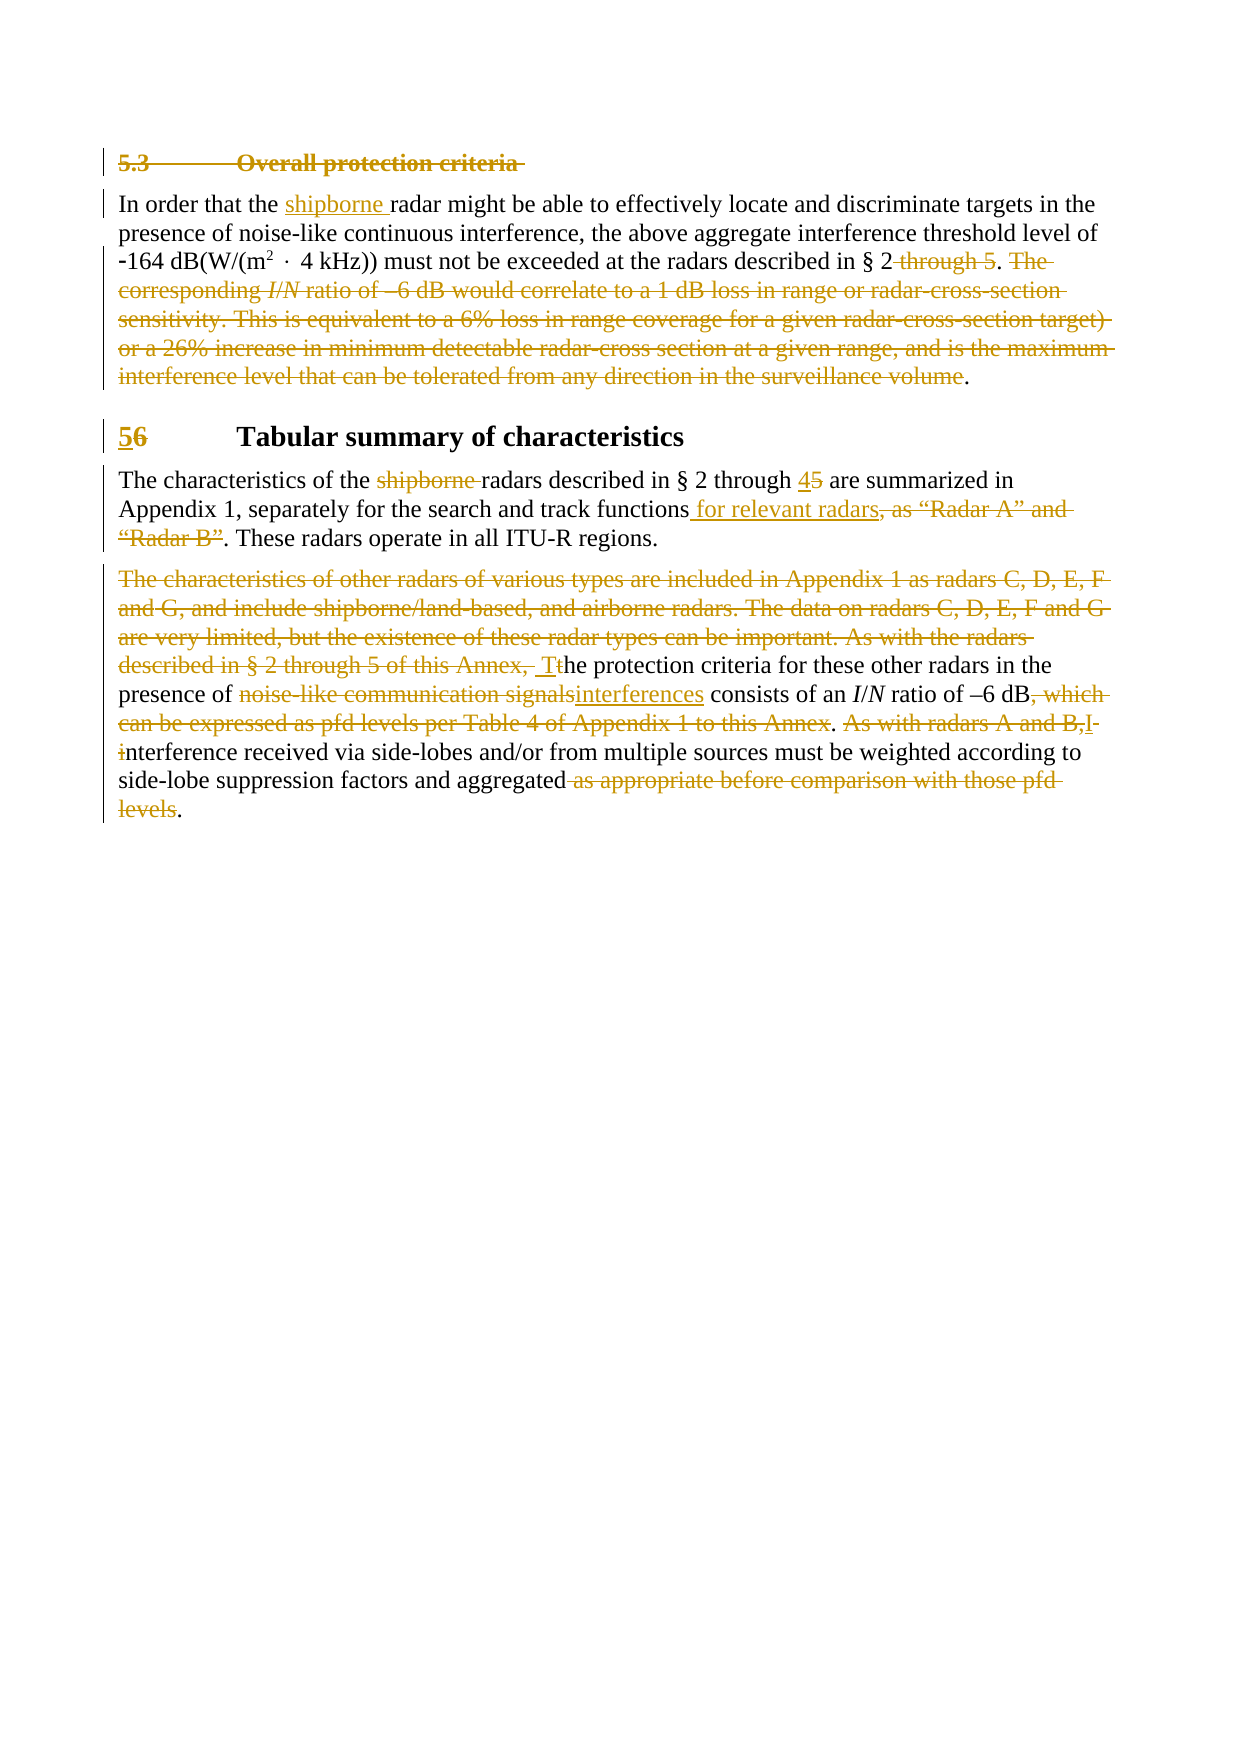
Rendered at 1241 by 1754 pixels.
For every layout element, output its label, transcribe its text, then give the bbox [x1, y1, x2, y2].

text The characteristics of the radars described in § 2 through are summarized in Appendix 1, separately for the search and track functions. These radars operate in all ITU-R regions. [118, 465, 1122, 552]
text he protection criteria for these other radars in the presence of consists of an I/N ratio of –6 dB. nterference received via side-lobes and/or from multiple sources must be weighted according to side-lobe suppression factors and aggregated. [118, 564, 1122, 823]
text Tabular summary of characteristics [118, 419, 1122, 453]
text In order that the radar might be able to effectively locate and discriminate targets in the presence of noise-like continuous interference, the above aggregate interference threshold level of -164 dB(W/(m2 × 4 kHz)) must not be exceeded at the radars described in § 2. . [118, 189, 1122, 390]
